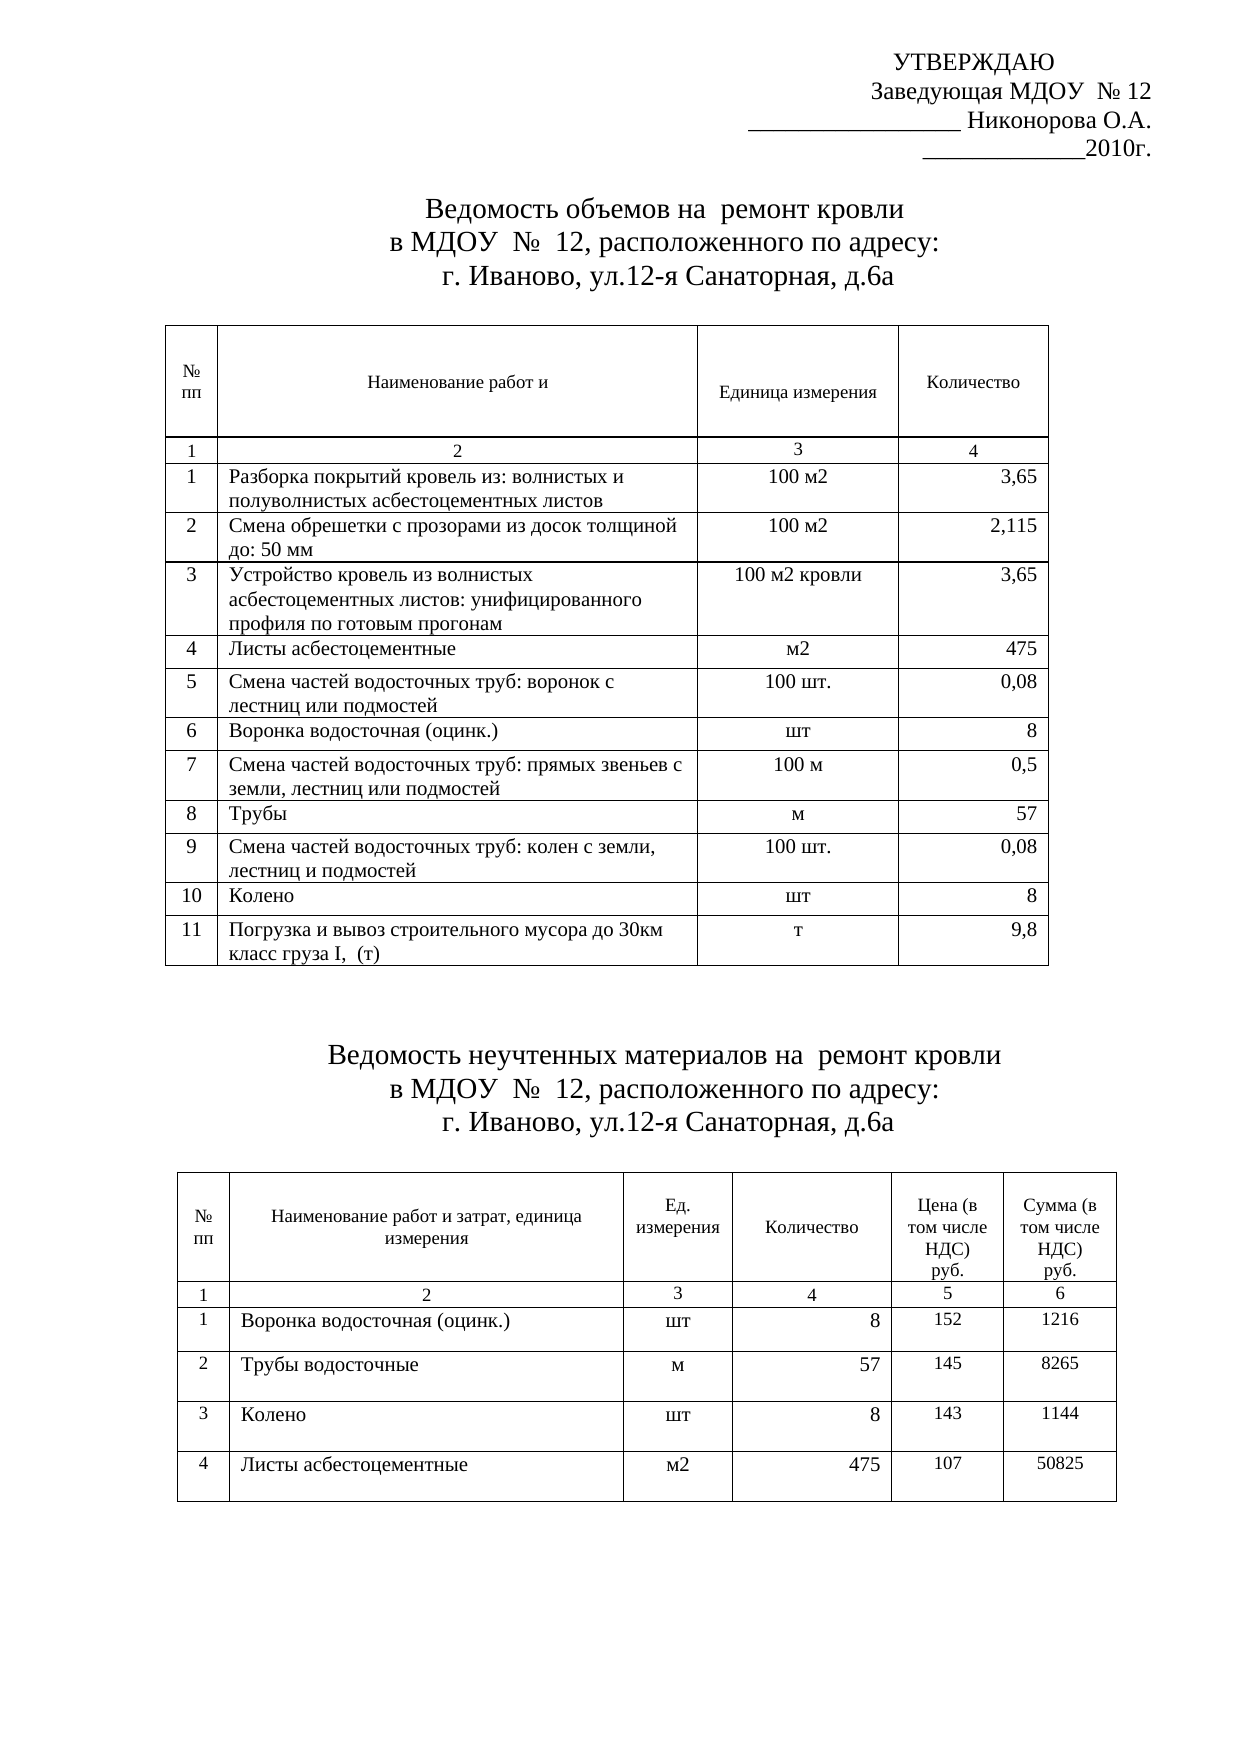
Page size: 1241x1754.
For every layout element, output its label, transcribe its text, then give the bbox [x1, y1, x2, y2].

table_cell Разборка покрытий кровель из: волнистых и полуволнистых асбестоцементных листов [218, 464, 697, 512]
table_cell 100 шт. [698, 669, 898, 717]
text в МДОУ № 12, расположенного по адресу: [177, 1071, 1152, 1104]
table_cell 0,08 [899, 669, 1048, 717]
table_header Количество [733, 1173, 891, 1281]
table_cell м [698, 801, 898, 833]
table_cell шт [698, 883, 898, 915]
table_cell 8 [899, 883, 1048, 915]
table_cell Колено [230, 1402, 623, 1451]
table_cell Смена обрешетки с прозорами из досок толщиной до: 50 мм [218, 513, 697, 561]
table_cell Смена частей водосточных труб: воронок с лестниц или подмостей [218, 669, 697, 717]
table_cell 1 [166, 438, 217, 463]
table_cell 7 [166, 751, 217, 799]
text Ведомость объемов на ремонт кровли [177, 191, 1152, 224]
text Ведомость неучтенных материалов на ремонт кровли [177, 1037, 1152, 1071]
text г. Иваново, ул.12-я Санаторная, д.6а [177, 1104, 1152, 1138]
table_cell 1216 [1004, 1308, 1116, 1351]
table_cell 4 [899, 438, 1048, 463]
table_cell 143 [892, 1402, 1003, 1451]
table_cell 3 [624, 1282, 732, 1307]
table_header № пп [178, 1173, 229, 1281]
table_header Единица измерения [698, 326, 898, 436]
table_cell 4 [166, 636, 217, 668]
table_cell Трубы [218, 801, 697, 833]
table_cell шт [698, 718, 898, 750]
table_header Количество [899, 326, 1048, 436]
text в МДОУ № 12, расположенного по адресу: [177, 224, 1152, 258]
table_cell 50825 [1004, 1452, 1116, 1501]
table_cell Трубы водосточные [230, 1352, 623, 1401]
table_cell Воронка водосточная (оцинк.) [230, 1308, 623, 1351]
text УТВЕРЖДАЮ [177, 47, 1152, 76]
table_cell 8 [733, 1308, 891, 1351]
table_cell 100 м2 [698, 464, 898, 512]
text _____________2010г. [177, 133, 1152, 162]
table_cell шт [624, 1308, 732, 1351]
table_cell 475 [899, 636, 1048, 668]
table_cell 8265 [1004, 1352, 1116, 1401]
table_cell Листы асбестоцементные [218, 636, 697, 668]
table_cell 3 [178, 1402, 229, 1451]
table_cell 10 [166, 883, 217, 915]
table_header Цена (в том числе НДС) руб. [892, 1173, 1003, 1281]
table_cell 1 [178, 1282, 229, 1307]
table_cell Воронка водосточная (оцинк.) [218, 718, 697, 750]
table_cell Смена частей водосточных труб: прямых звеньев с земли, лестниц или подмостей [218, 751, 697, 799]
table_cell 8 [899, 718, 1048, 750]
table_cell 57 [733, 1352, 891, 1401]
table_cell 1 [166, 464, 217, 512]
table_cell 475 [733, 1452, 891, 1501]
table_cell шт [624, 1402, 732, 1451]
table_cell 0,5 [899, 751, 1048, 799]
table_cell 2 [166, 513, 217, 561]
table_cell 5 [166, 669, 217, 717]
table_cell 3 [698, 438, 898, 463]
table_header Наименование работ и затрат, единица измерения [230, 1173, 623, 1281]
table_cell 100 шт. [698, 834, 898, 882]
table_cell 1144 [1004, 1402, 1116, 1451]
table_header Ед. измерения [624, 1173, 732, 1281]
table_cell Колено [218, 883, 697, 915]
table_cell 6 [166, 718, 217, 750]
table_cell 100 м2 [698, 513, 898, 561]
table_cell 145 [892, 1352, 1003, 1401]
table_cell 2 [178, 1352, 229, 1401]
table_cell 2 [218, 438, 697, 463]
table_header Наименование работ и [218, 326, 697, 436]
table_cell 3,65 [899, 464, 1048, 512]
table_header № пп [166, 326, 217, 436]
table_cell м2 [698, 636, 898, 668]
table_cell 2 [230, 1282, 623, 1307]
table_cell 11 [166, 916, 217, 964]
table_cell 100 м [698, 751, 898, 799]
table_cell 0,08 [899, 834, 1048, 882]
table_cell 2,115 [899, 513, 1048, 561]
table_cell 57 [899, 801, 1048, 833]
table_cell 152 [892, 1308, 1003, 1351]
table_cell Смена частей водосточных труб: колен с земли, лестниц и подмостей [218, 834, 697, 882]
text _________________ Никонорова О.А. [177, 105, 1152, 133]
table_cell 107 [892, 1452, 1003, 1501]
table_cell Погрузка и вывоз строительного мусора до 30км класс груза I, (т) [218, 916, 697, 964]
table_cell Листы асбестоцементные [230, 1452, 623, 1501]
table_cell 100 м2 кровли [698, 563, 898, 634]
table_cell 3,65 [899, 563, 1048, 634]
table_cell 4 [178, 1452, 229, 1501]
text г. Иваново, ул.12-я Санаторная, д.6а [177, 258, 1152, 292]
table_cell 9,8 [899, 916, 1048, 964]
table_cell 5 [892, 1282, 1003, 1307]
table_cell м2 [624, 1452, 732, 1501]
text Заведующая МДОУ № 12 [177, 76, 1152, 105]
table_cell 6 [1004, 1282, 1116, 1307]
table_cell 1 [178, 1308, 229, 1351]
table_cell 4 [733, 1282, 891, 1307]
table_cell т [698, 916, 898, 964]
table_cell 9 [166, 834, 217, 882]
table_cell 8 [733, 1402, 891, 1451]
table_cell 8 [166, 801, 217, 833]
table_cell м [624, 1352, 732, 1401]
table_cell 3 [166, 563, 217, 634]
table_header Сумма (в том числе НДС) руб. [1004, 1173, 1116, 1281]
table_cell Устройство кровель из волнистых асбестоцементных листов: унифицированного профиля по готовым прогонам [218, 563, 697, 634]
